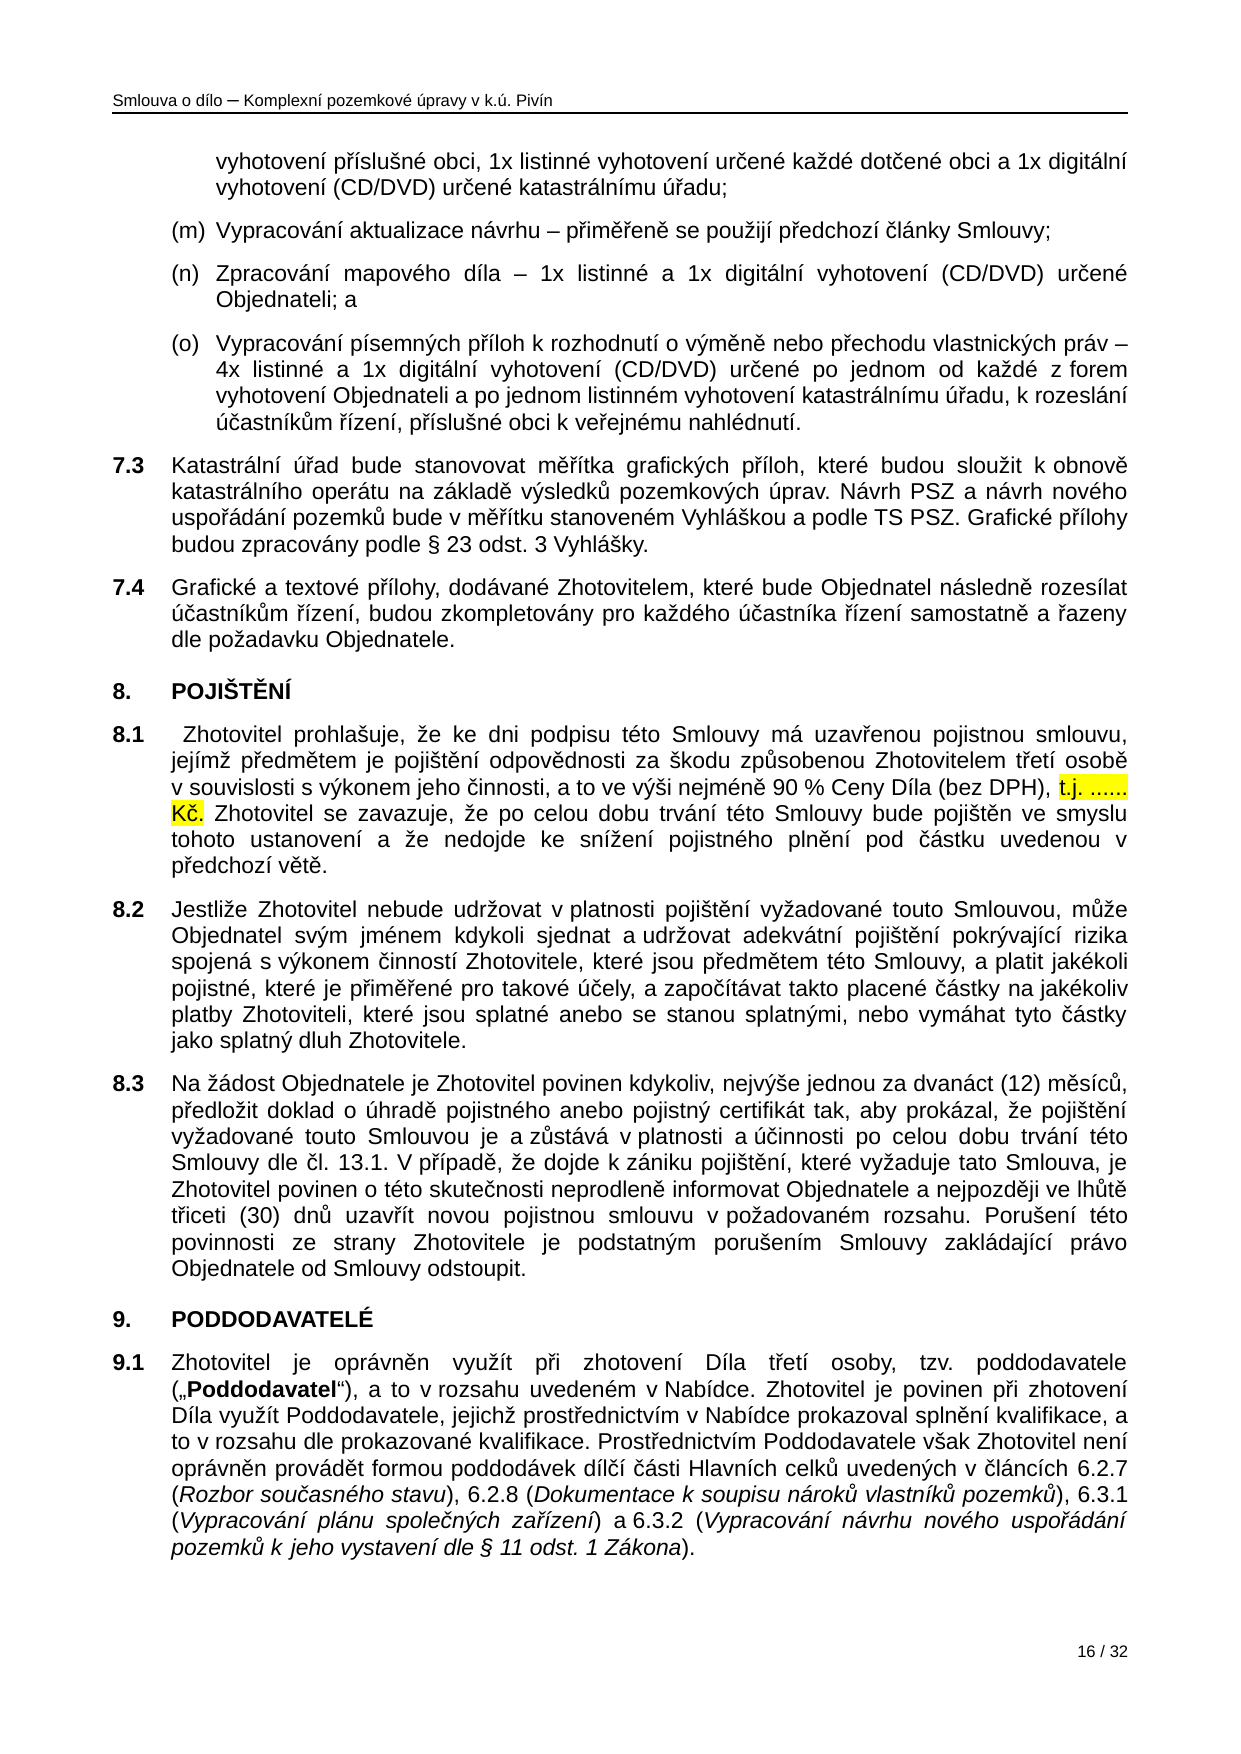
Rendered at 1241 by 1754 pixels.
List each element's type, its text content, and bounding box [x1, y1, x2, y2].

text Zhotovitel je oprávněn využít při zhotovení Díla třetí osoby, tzv. poddodavatele („Poddodavatel“), a to v rozsahu uvedeném v Nabídce. Zhotovitel je povinen při zhotovení Díla využít Poddodavatele, jejichž prostřednictvím v Nabídce prokazoval splnění kvalifikace, a to v rozsahu dle prokazované kvalifikace. Prostřednictvím Poddodavatele však Zhotovitel není oprávněn provádět formou poddodávek dílčí části Hlavních celků uvedených v článcích 6.2.7 (Rozbor současného stavu), 6.2.8 (Dokumentace k soupisu nároků vlastníků pozemků), 6.3.1 (Vypracování plánu společných zařízení) a 6.3.2 (Vypracování návrhu nového uspořádání pozemků k jeho vystavení dle § 11 odst. 1 Zákona). [112, 1349, 1128, 1560]
text Na žádost Objednatele je Zhotovitel povinen kdykoliv, nejvýše jednou za dvanáct (12) měsíců, předložit doklad o úhradě pojistného anebo pojistný certifikát tak, aby prokázal, že pojištění vyžadované touto Smlouvou je a zůstává v platnosti a účinnosti po celou dobu trvání této Smlouvy dle čl. 13.1. V případě, že dojde k zániku pojištění, které vyžaduje tato Smlouva, je Zhotovitel povinen o této skutečnosti neprodleně informovat Objednatele a nejpozději ve lhůtě třiceti (30) dnů uzavřít novou pojistnou smlouvu v požadovaném rozsahu. Porušení této povinnosti ze strany Zhotovitele je podstatným porušením Smlouvy zakládající právo Objednatele od Smlouvy odstoupit. [112, 1070, 1128, 1281]
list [171, 148, 1128, 200]
list Vypracování písemných příloh k rozhodnutí o výměně nebo přechodu vlastnických práv – 4x listinné a 1x digitální vyhotovení (CD/DVD) určené po jednom od každé z forem vyhotovení Objednateli a po jednom listinném vyhotovení katastrálnímu úřadu, k rozeslání účastníkům řízení, příslušné obci k veřejnému nahlédnutí. [171, 329, 1128, 435]
text Katastrální úřad bude stanovovat měřítka grafických příloh, které budou sloužit k obnově katastrálního operátu na základě výsledků pozemkových úprav. Návrh PSZ a návrh nového uspořádání pozemků bude v měřítku stanoveném Vyhláškou a podle TS PSZ. Grafické přílohy budou zpracovány podle § 23 odst. 3 Vyhlášky. [112, 452, 1128, 557]
text Jestliže Zhotovitel nebude udržovat v platnosti pojištění vyžadované touto Smlouvou, může Objednatel svým jménem kdykoli sjednat a udržovat adekvátní pojištění pokrývající rizika spojená s výkonem činností Zhotovitele, které jsou předmětem této Smlouvy, a platit jakékoli pojistné, které je přiměřené pro takové účely, a započítávat takto placené částky na jakékoliv platby Zhotoviteli, které jsou splatné anebo se stanou splatnými, nebo vymáhat tyto částky jako splatný dluh Zhotovitele. [112, 896, 1128, 1054]
text Pojištění [112, 678, 1128, 704]
text Poddodavatelé [112, 1306, 1128, 1332]
text Zhotovitel prohlašuje, že ke dni podpisu této Smlouvy má uzavřenou pojistnou smlouvu, jejímž předmětem je pojištění odpovědnosti za škodu způsobenou Zhotovitelem třetí osobě v souvislosti s výkonem jeho činnosti, a to ve výši nejméně 90 % Ceny Díla (bez DPH), t.j. ...... Kč. Zhotovitel se zavazuje, že po celou dobu trvání této Smlouvy bude pojištěn ve smyslu tohoto ustanovení a že nedojde ke snížení pojistného plnění pod částku uvedenou v předchozí větě. [112, 721, 1128, 879]
list Vypracování aktualizace návrhu – přiměřeně se použijí předchozí články Smlouvy; [171, 217, 1128, 243]
list Zpracování mapového díla – 1x listinné a 1x digitální vyhotovení (CD/DVD) určené Objednateli; a [171, 260, 1128, 313]
text Grafické a textové přílohy, dodávané Zhotovitelem, které bude Objednatel následně rozesílat účastníkům řízení, budou zkompletovány pro každého účastníka řízení samostatně a řazeny dle požadavku Objednatele. [112, 574, 1128, 653]
